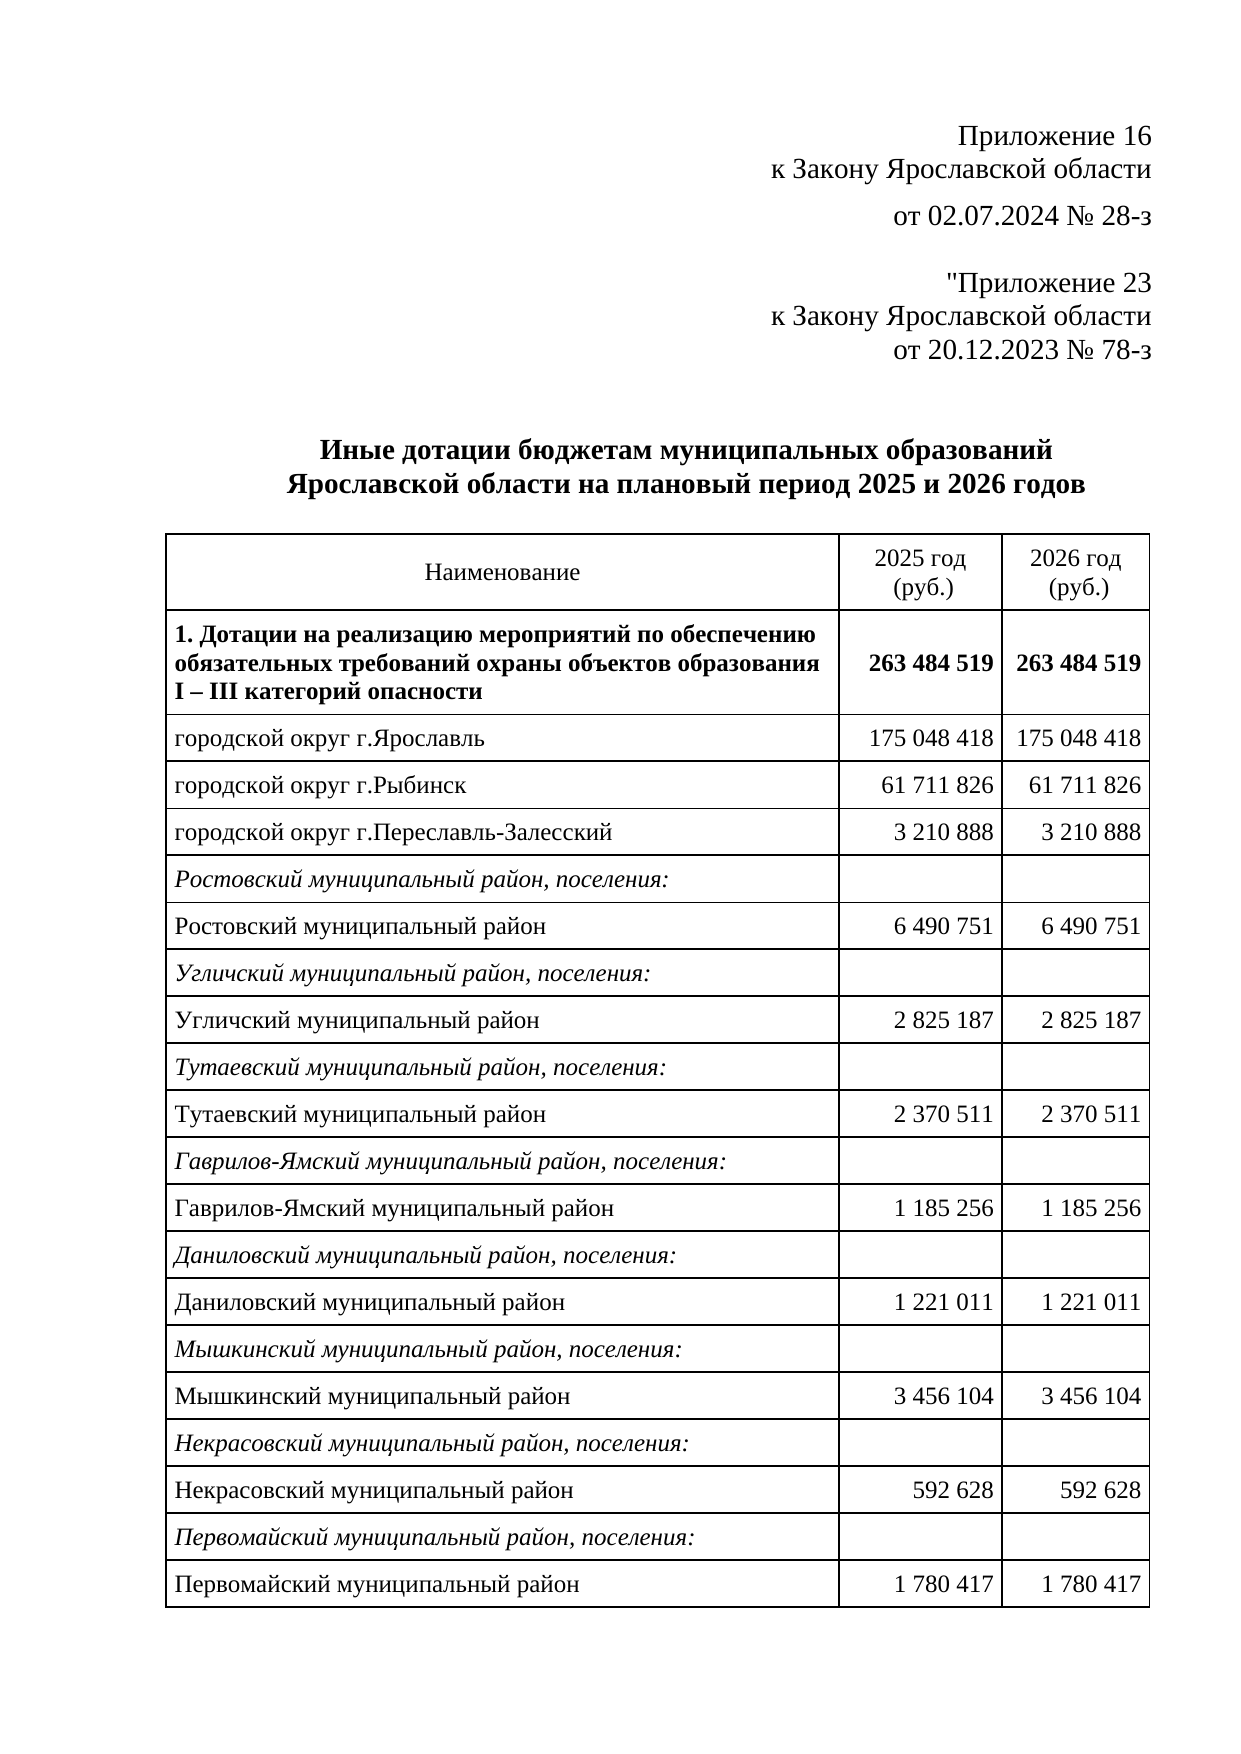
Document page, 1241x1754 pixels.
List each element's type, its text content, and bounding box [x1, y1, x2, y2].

table_cell городской округ г.Переславль-Залесский [167, 809, 838, 854]
table_cell Угличский муниципальный район, поселения: [167, 950, 838, 995]
table_cell [840, 856, 1001, 901]
table_cell 263 484 519 [1003, 611, 1149, 713]
table_cell 2 370 511 [840, 1091, 1001, 1136]
table_cell 175 048 418 [840, 715, 1001, 760]
table_cell [1003, 1420, 1149, 1465]
table_header [840, 535, 1001, 609]
table_cell 592 628 [840, 1467, 1001, 1512]
table_cell 2 825 187 [840, 997, 1001, 1042]
table_cell Гаврилов-Ямский муниципальный район [167, 1185, 838, 1230]
table_cell 175 048 418 [1003, 715, 1149, 760]
text Иные дотации бюджетам муниципальных образований [177, 432, 1152, 466]
text к Закону Ярославской области [709, 152, 1152, 185]
text Ярославской области на плановый период 2025 и 2026 годов [177, 466, 1152, 499]
table_cell [1003, 950, 1149, 995]
table_cell [840, 1420, 1001, 1465]
text Приложение 16 [709, 118, 1152, 152]
table_cell 61 711 826 [840, 762, 1001, 807]
table_cell 3 210 888 [1003, 809, 1149, 854]
table_cell 2 370 511 [1003, 1091, 1149, 1136]
table_cell 61 711 826 [1003, 762, 1149, 807]
table_cell Мышкинский муниципальный район [167, 1373, 838, 1418]
table_cell городской округ г.Ярославль [167, 715, 838, 760]
table_cell Первомайский муниципальный район [167, 1561, 838, 1606]
table_header [167, 535, 838, 609]
table_cell 3 456 104 [840, 1373, 1001, 1418]
table_cell Ростовский муниципальный район [167, 903, 838, 948]
table_cell 1 780 417 [1003, 1561, 1149, 1606]
table_header [1003, 535, 1149, 609]
table_cell 263 484 519 [840, 611, 1001, 713]
text от 02.07.2024 № 28-з [709, 198, 1152, 231]
table_cell [1003, 1514, 1149, 1559]
table_cell Угличский муниципальный район [167, 997, 838, 1042]
table_cell Некрасовский муниципальный район, поселения: [167, 1420, 838, 1465]
table_cell Даниловский муниципальный район [167, 1279, 838, 1324]
table_cell Тутаевский муниципальный район [167, 1091, 838, 1136]
table_cell [840, 1326, 1001, 1371]
table_cell городской округ г.Рыбинск [167, 762, 838, 807]
table_cell Ростовский муниципальный район, поселения: [167, 856, 838, 901]
table_cell [840, 1232, 1001, 1277]
table_cell Мышкинский муниципальный район, поселения: [167, 1326, 838, 1371]
table_cell 1 185 256 [1003, 1185, 1149, 1230]
table_cell 1 780 417 [840, 1561, 1001, 1606]
table_cell [840, 1138, 1001, 1183]
table_cell [1003, 1138, 1149, 1183]
table_cell 592 628 [1003, 1467, 1149, 1512]
table_cell [840, 1514, 1001, 1559]
table_cell Гаврилов-Ямский муниципальный район, поселения: [167, 1138, 838, 1183]
table_cell 1 185 256 [840, 1185, 1001, 1230]
table_cell [1003, 1326, 1149, 1371]
table_cell 3 456 104 [1003, 1373, 1149, 1418]
table_cell 2 825 187 [1003, 997, 1149, 1042]
table_cell [1003, 1232, 1149, 1277]
table_cell 1 221 011 [1003, 1279, 1149, 1324]
table_cell Некрасовский муниципальный район [167, 1467, 838, 1512]
table_cell [840, 1044, 1001, 1089]
table_cell Тутаевский муниципальный район, поселения: [167, 1044, 838, 1089]
table_cell Даниловский муниципальный район, поселения: [167, 1232, 838, 1277]
text к Закону Ярославской области [709, 298, 1152, 332]
table_cell 6 490 751 [1003, 903, 1149, 948]
table_cell Первомайский муниципальный район, поселения: [167, 1514, 838, 1559]
table_cell 1 221 011 [840, 1279, 1001, 1324]
table_cell [1003, 1044, 1149, 1089]
table_cell [840, 950, 1001, 995]
text "Приложение 23 [709, 265, 1152, 298]
table_cell 6 490 751 [840, 903, 1001, 948]
text от 20.12.2023 № 78-з [709, 332, 1152, 365]
table_cell 1. Дотации на реализацию мероприятий по обеспечению обязательных требований охраны объектов образования I – III категорий опасности [167, 611, 838, 713]
table_cell 3 210 888 [840, 809, 1001, 854]
table_cell [1003, 856, 1149, 901]
